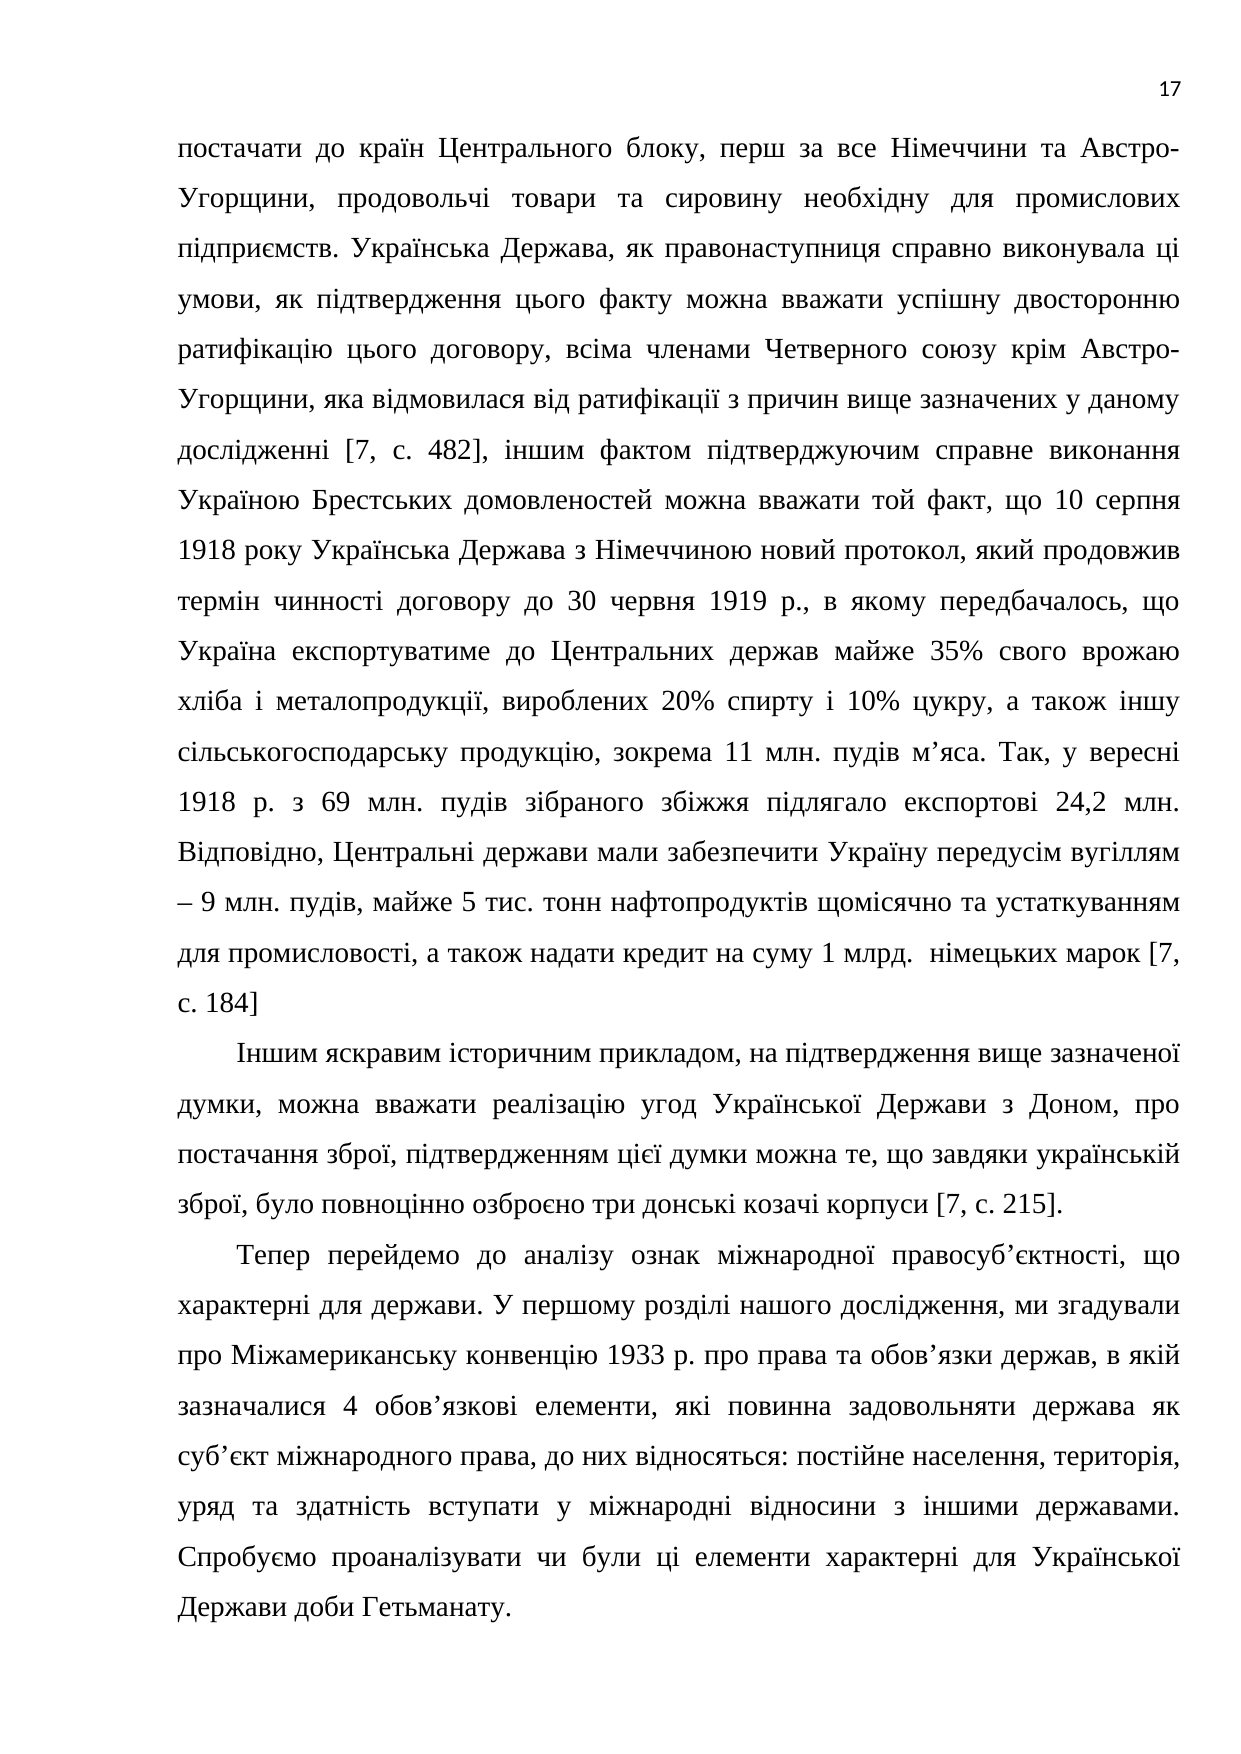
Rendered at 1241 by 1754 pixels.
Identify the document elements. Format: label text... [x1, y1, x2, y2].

text Іншим яскравим історичним прикладом, на підтвердження вище зазначеної думки, можна вважати реалізацію угод Української Держави з Доном, про постачання зброї, підтвердженням цієї думки можна те, що завдяки українській зброї, було повноцінно озброєно три донські козачі корпуси [7, c. 215]. [177, 1036, 1181, 1220]
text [177, 130, 1181, 1019]
text Тепер перейдемо до аналізу ознак міжнародної правосуб’єктності, що характерні для держави. У першому розділі нашого дослідження, ми згадували про Міжамериканську конвенцію 1933 р. про права та обов’язки держав, в якій зазначалися 4 обов’язкові елементи, які повинна задовольняти держава як суб’єкт міжнародного права, до них відносяться: постійне населення, територія, уряд та здатність вступати у міжнародні відносини з іншими державами. Спробуємо проаналізувати чи були ці елементи характерні для Української Держави доби Гетьманату. [177, 1237, 1181, 1622]
